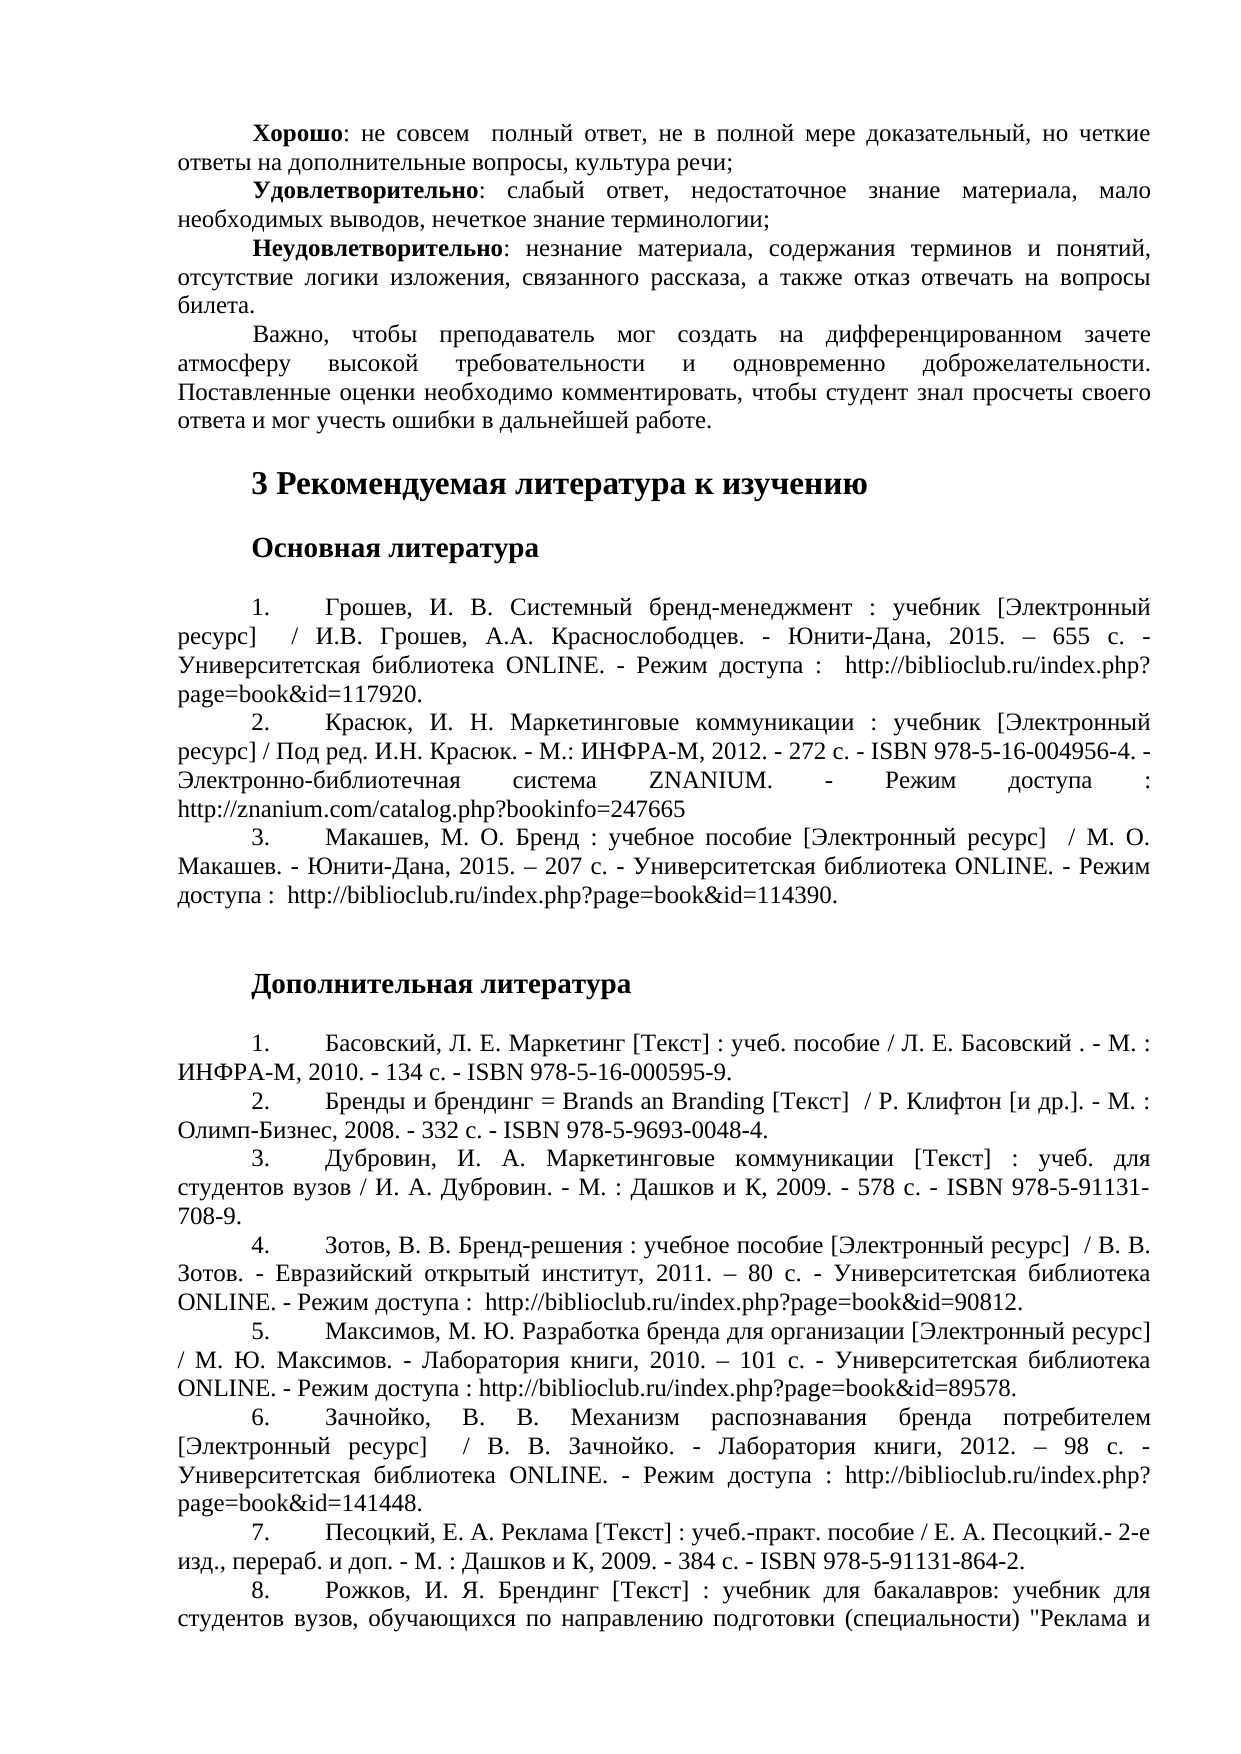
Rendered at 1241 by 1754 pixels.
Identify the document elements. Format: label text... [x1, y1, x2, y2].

text Удовлетворительно: слабый ответ, недостаточное знание материала, мало необходимых выводов, нечеткое знание терминологии; [177, 176, 1152, 233]
text 3. Дубровин, И. А. Маркетинговые коммуникации [Текст] : учеб. для студентов вузов / И. А. Дубровин. - М. : Дашков и К, 2009. - 578 с. - ISBN 978-5-91131-708-9. [177, 1143, 1152, 1230]
text Дополнительная литература [177, 966, 1152, 1000]
text 2. Красюк, И. Н. Маркетинговые коммуникации : учебник [Электронный ресурс] / Под ред. И.Н. Красюк. - М.: ИНФРА-М, 2012. - 272 с. - ISBN 978-5-16-004956-4. - Электронно-библиотечная система ZNANIUM. - Режим доступа : http://znanium.com/catalog.php?bookinfo=247665 [177, 707, 1152, 822]
text Неудовлетворительно: незнание материала, содержания терминов и понятий, отсутствие логики изложения, связанного рассказа, а также отказ отвечать на вопросы билета. [177, 233, 1152, 319]
subtitle 3 Рекомендуемая литература к изучению [177, 463, 1152, 501]
text 1. Басовский, Л. Е. Маркетинг [Текст] : учеб. пособие / Л. Е. Басовский . - М. : ИНФРА-М, 2010. - 134 с. - ISBN 978-5-16-000595-9. [177, 1028, 1152, 1086]
text 5. Максимов, М. Ю. Разработка бренда для организации [Электронный ресурс] / М. Ю. Максимов. - Лаборатория книги, 2010. – 101 с. - Университетская библиотека ONLINE. - Режим доступа : http://biblioclub.ru/index.php?page=book&id=89578. [177, 1316, 1152, 1402]
text 4. Зотов, В. В. Бренд-решения : учебное пособие [Электронный ресурс] / В. В. Зотов. - Евразийский открытый институт, 2011. – 80 с. - Университетская библиотека ONLINE. - Режим доступа : http://biblioclub.ru/index.php?page=book&id=90812. [177, 1230, 1152, 1316]
text 6. Зачнойко, В. В. Механизм распознавания бренда потребителем [Электронный ресурс] / В. В. Зачнойко. - Лаборатория книги, 2012. – 98 с. - Университетская библиотека ONLINE. - Режим доступа : http://biblioclub.ru/index.php?page=book&id=141448. [177, 1402, 1152, 1517]
subtitle Основная литература [177, 530, 1152, 564]
text 2. Бренды и брендинг = Brands an Branding [Текст] / Р. Клифтон [и др.]. - М. : Олимп-Бизнес, 2008. - 332 с. - ISBN 978-5-9693-0048-4. [177, 1086, 1152, 1143]
text Хорошо: не совсем полный ответ, не в полной мере доказательный, но четкие ответы на дополнительные вопросы, культура речи; [177, 118, 1152, 176]
text 7. Песоцкий, Е. А. Реклама [Текст] : учеб.-практ. пособие / Е. А. Песоцкий.- 2-е изд., перераб. и доп. - М. : Дашков и К, 2009. - 384 с. - ISBN 978-5-91131-864-2. [177, 1517, 1152, 1575]
text Важно, чтобы преподаватель мог создать на дифференцированном зачете атмосферу высокой требовательности и одновременно доброжелательности. Поставленные оценки необходимо комментировать, чтобы студент знал просчеты своего ответа и мог учесть ошибки в дальнейшей работе. [177, 319, 1152, 434]
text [177, 1575, 1152, 1632]
text 1. Грошев, И. В. Системный бренд-менеджмент : учебник [Электронный ресурс] / И.В. Грошев, А.А. Краснослободцев. - Юнити-Дана, 2015. – 655 с. - Университетская библиотека ONLINE. - Режим доступа : http://biblioclub.ru/index.php?page=book&id=117920. [177, 592, 1152, 707]
text 3. Макашев, М. О. Бренд : учебное пособие [Электронный ресурс] / М. О. Макашев. - Юнити-Дана, 2015. – 207 с. - Университетская библиотека ONLINE. - Режим доступа : http://biblioclub.ru/index.php?page=book&id=114390. [177, 822, 1152, 909]
